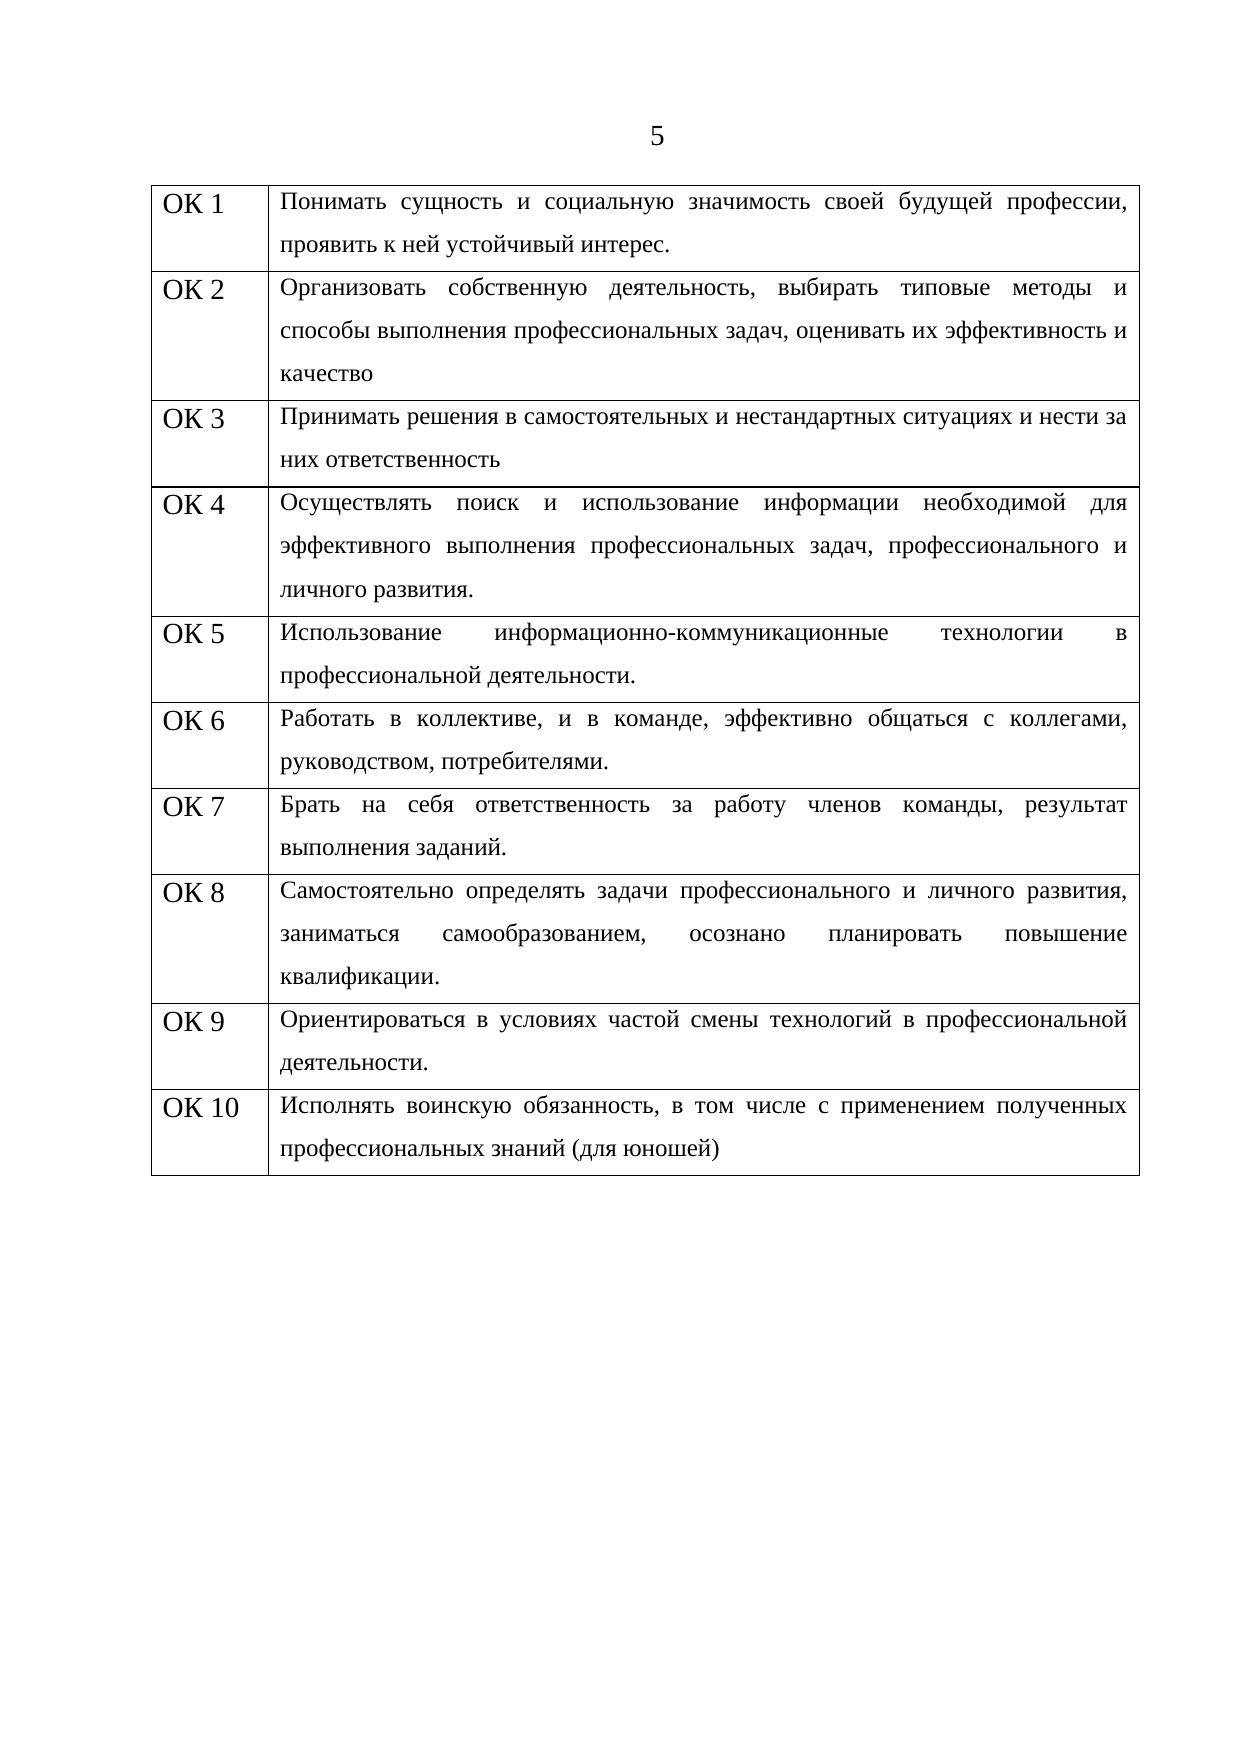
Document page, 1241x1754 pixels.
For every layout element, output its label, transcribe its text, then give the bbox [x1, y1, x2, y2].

table_cell ОК 2 [152, 272, 268, 400]
table_cell ОК 5 [152, 617, 268, 702]
table_cell ОК 4 [152, 488, 268, 616]
table_cell Работать в коллективе, и в команде, эффективно общаться с коллегами, руководством, потребителями. [269, 703, 1139, 788]
table_cell Исполнять воинскую обязанность, в том числе с применением полученных профессиональных знаний (для юношей) [269, 1090, 1139, 1175]
table_cell Принимать решения в самостоятельных и нестандартных ситуациях и нести за них ответственность [269, 401, 1139, 486]
table_cell Ориентироваться в условиях частой смены технологий в профессиональной деятельности. [269, 1004, 1139, 1089]
table_cell Использование информационно-коммуникационные технологии в профессиональной деятельности. [269, 617, 1139, 702]
table_cell ОК 9 [152, 1004, 268, 1089]
table_cell ОК 6 [152, 703, 268, 788]
table_cell Самостоятельно определять задачи профессионального и личного развития, заниматься самообразованием, осознано планировать повышение квалификации. [269, 875, 1139, 1003]
table_header ОК 1 [152, 186, 268, 271]
table_cell ОК 8 [152, 875, 268, 1003]
table_cell ОК 7 [152, 789, 268, 874]
table_cell Осуществлять поиск и использование информации необходимой для эффективного выполнения профессиональных задач, профессионального и личного развития. [269, 488, 1139, 616]
table_header Понимать сущность и социальную значимость своей будущей профессии, проявить к ней устойчивый интерес. [269, 186, 1139, 271]
table_cell Брать на себя ответственность за работу членов команды, результат выполнения заданий. [269, 789, 1139, 874]
table_cell ОК 10 [152, 1090, 268, 1175]
table_cell ОК 3 [152, 401, 268, 486]
table_cell Организовать собственную деятельность, выбирать типовые методы и способы выполнения профессиональных задач, оценивать их эффективность и качество [269, 272, 1139, 400]
text 5 [162, 118, 1152, 152]
